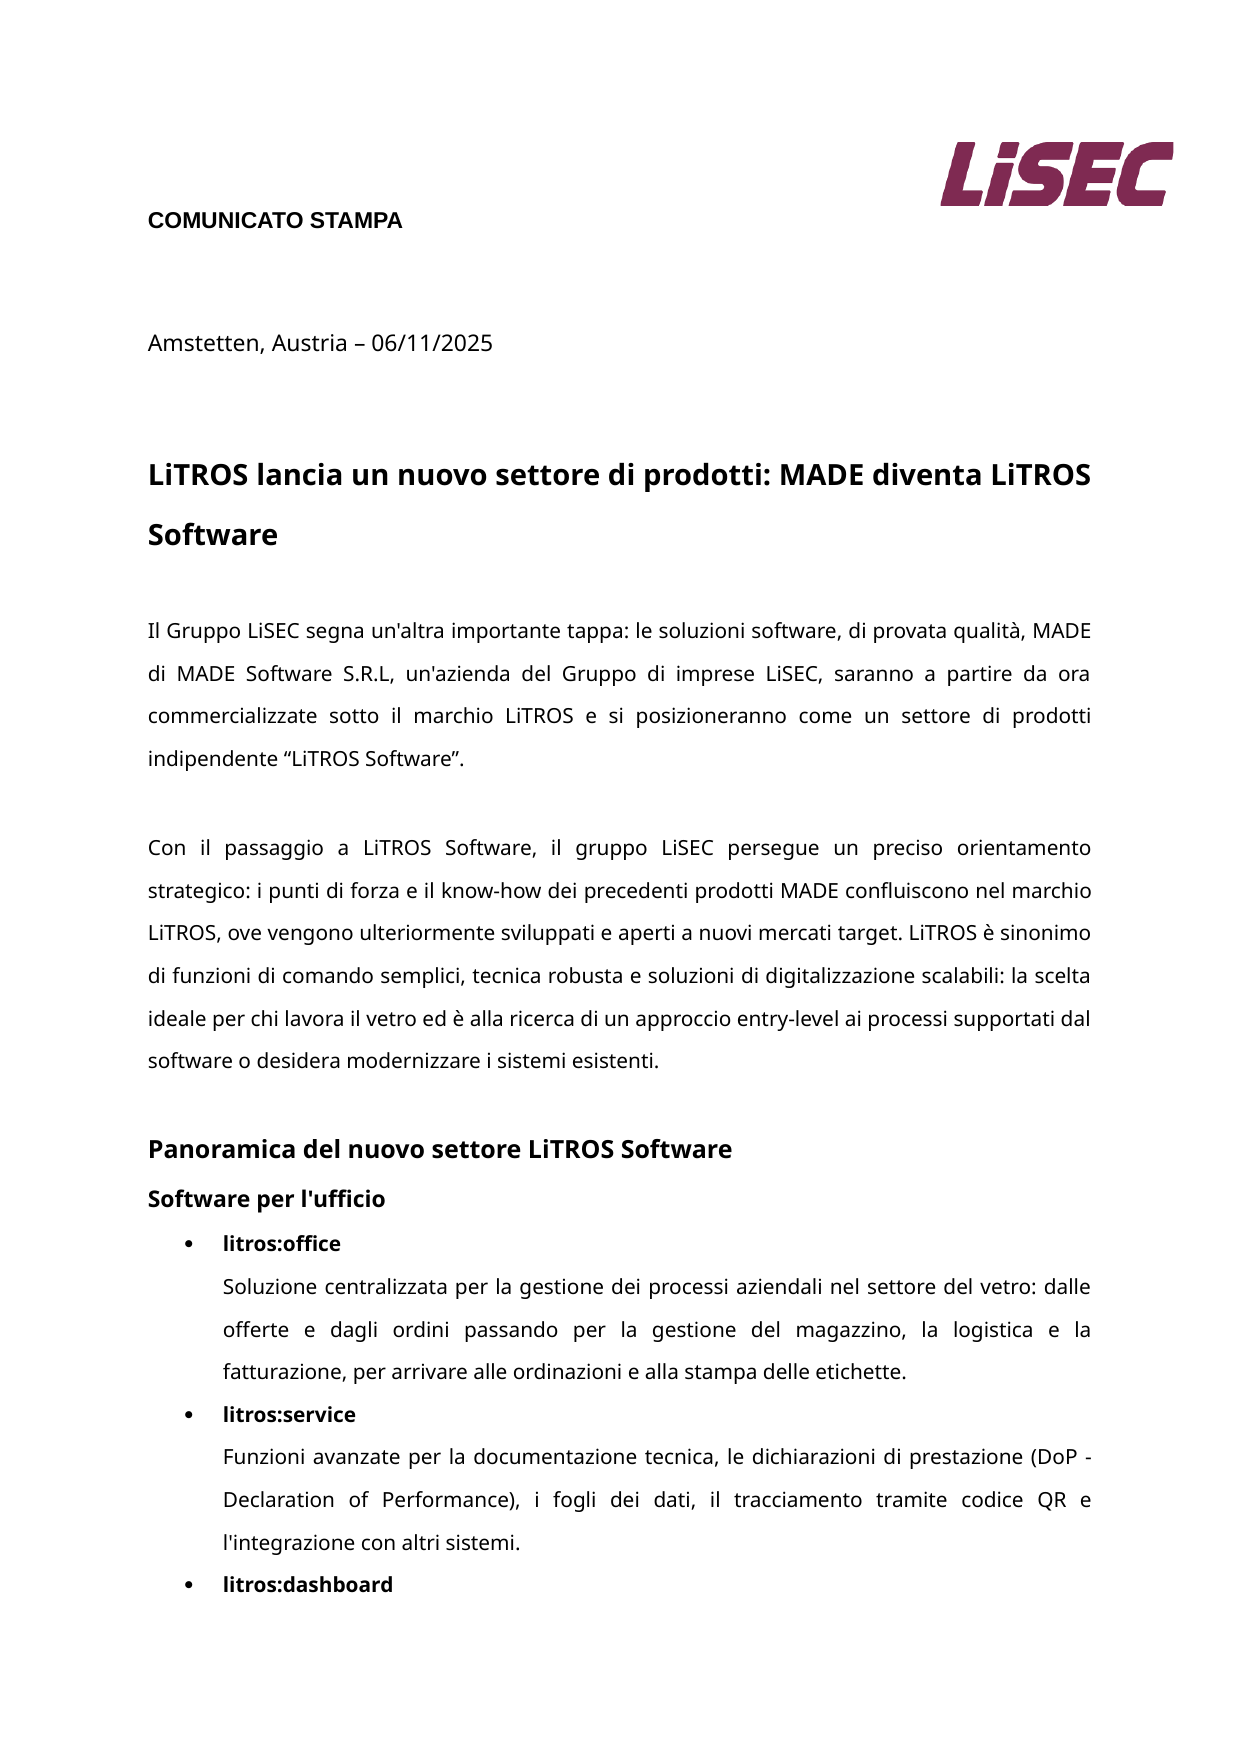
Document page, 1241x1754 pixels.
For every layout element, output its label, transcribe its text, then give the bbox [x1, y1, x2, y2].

list litros:office Soluzione centralizzata per la gestione dei processi aziendali nel settore del vetro: dalle offerte e dagli ordini passando per la gestione del magazzino, la logistica e la fatturazione, per arrivare alle ordinazioni e alla stampa delle etichette. [185, 1229, 1093, 1386]
text Amstetten, Austria – 06/11/2025 [148, 327, 1093, 359]
text Il Gruppo LiSEC segna un'altra importante tappa: le soluzioni software, di provata qualità, MADE di MADE Software S.R.L, un'azienda del Gruppo di imprese LiSEC, saranno a partire da ora commercializzate sotto il marchio LiTROS e si posizioneranno come un settore di prodotti indipendente “LiTROS Software”. [148, 616, 1093, 772]
text LiTROS lancia un nuovo settore di prodotti: MADE diventa LiTROS Software [148, 454, 1093, 554]
list litros:service Funzioni avanzate per la documentazione tecnica, le dichiarazioni di prestazione (DoP - Declaration of Performance), i fogli dei dati, il tracciamento tramite codice QR e l'integrazione con altri sistemi. [185, 1400, 1093, 1556]
picture [939, 142, 1173, 205]
text Panoramica del nuovo settore LiTROS Software [148, 1132, 1093, 1166]
text Con il passaggio a LiTROS Software, il gruppo LiSEC persegue un preciso orientamento strategico: i punti di forza e il know-how dei precedenti prodotti MADE confluiscono nel marchio LiTROS, ove vengono ulteriormente sviluppati e aperti a nuovi mercati target. LiTROS è sinonimo di funzioni di comando semplici, tecnica robusta e soluzioni di digitalizzazione scalabili: la scelta ideale per chi lavora il vetro ed è alla ricerca di un approccio entry-level ai processi supportati dal software o desidera modernizzare i sistemi esistenti. [148, 833, 1093, 1075]
list litros:dashboard Dashboard interattive per analisi in tempo reale di vendite, produzione, acquisti e magazzino. [185, 1570, 1093, 1599]
text Software per l'ufficio [148, 1183, 1093, 1214]
